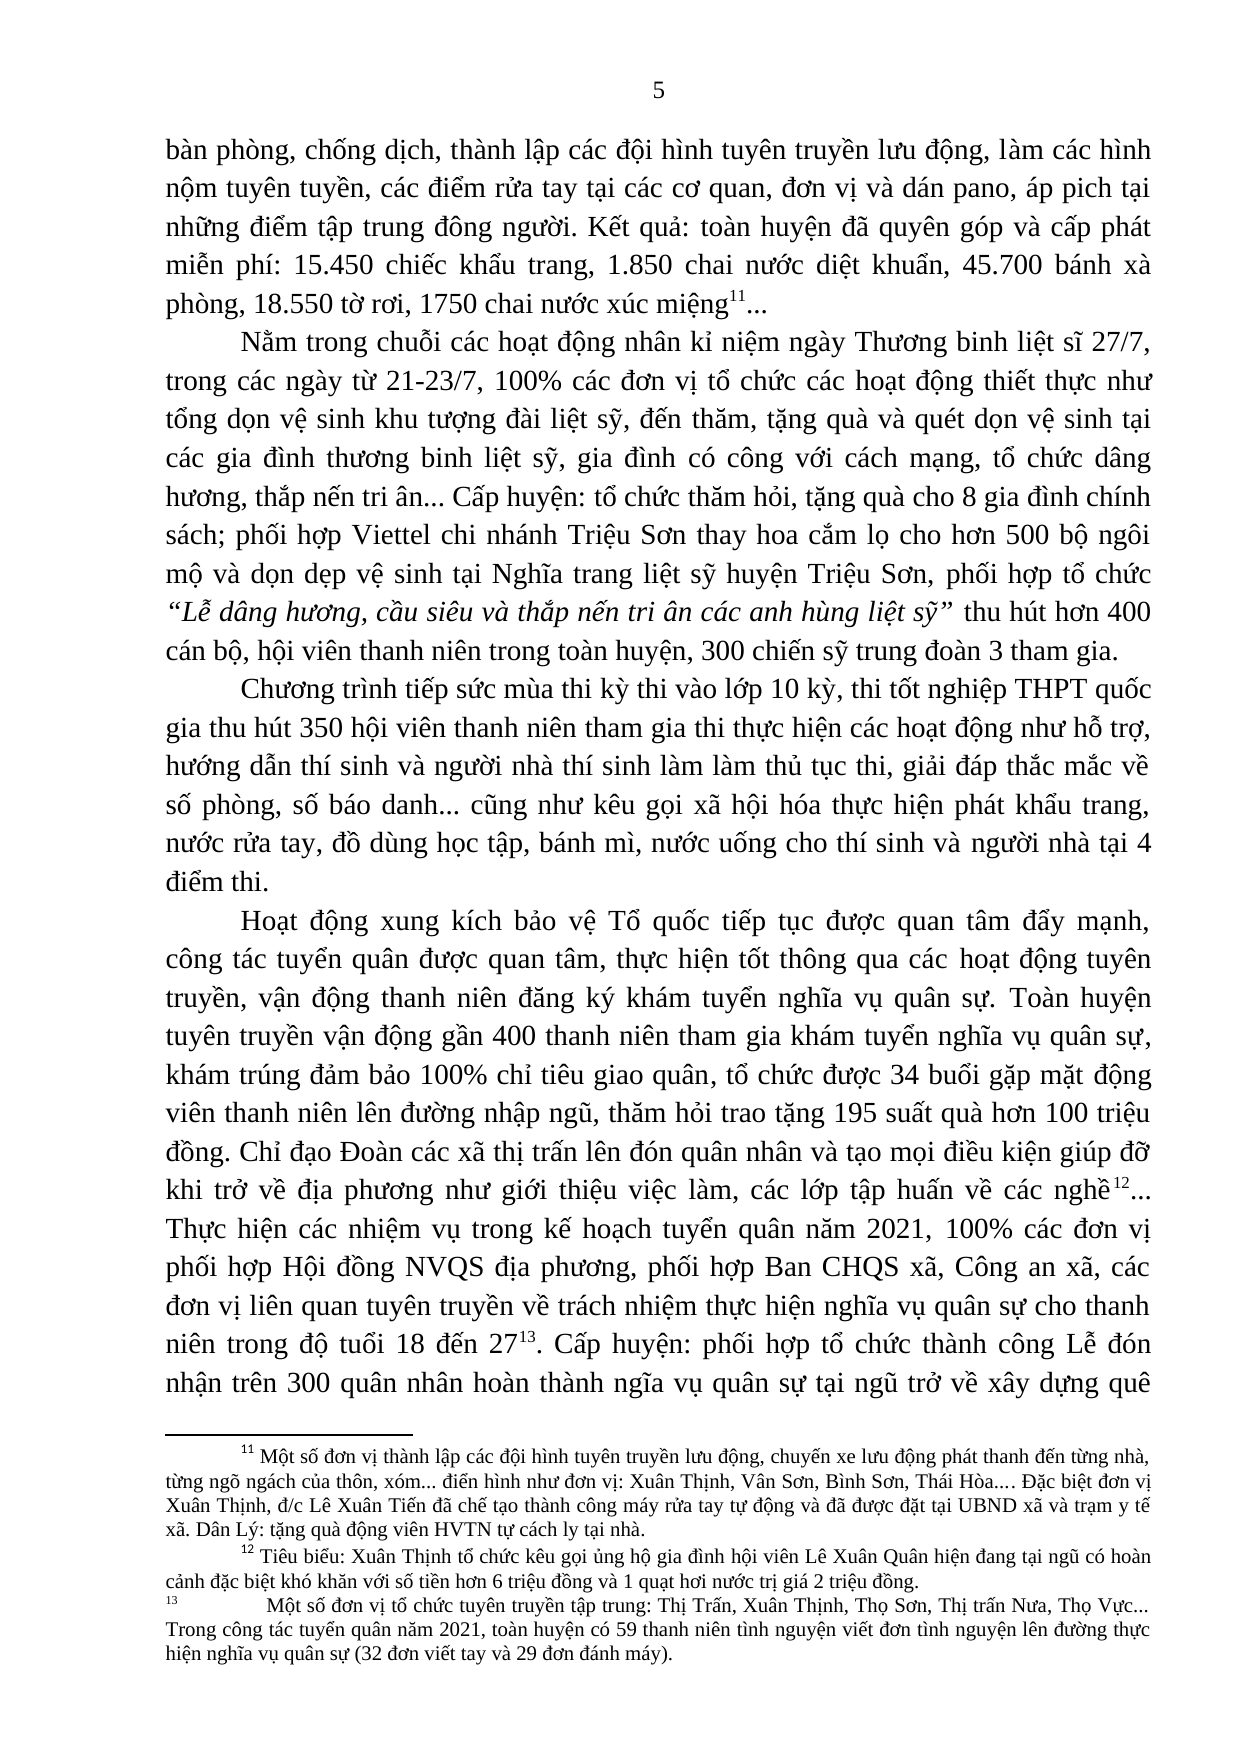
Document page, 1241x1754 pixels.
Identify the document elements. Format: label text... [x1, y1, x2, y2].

text Chương trình tiếp sức mùa thi kỳ thi vào lớp 10 kỳ, thi tốt nghiệp THPT quốc gia thu hút 350 hội viên thanh niên tham gia thi thực hiện các hoạt động như hỗ trợ, hướng dẫn thí sinh và người nhà thí sinh làm làm thủ tục thi, giải đáp thắc mắc về số phòng, số báo danh... cũng như kêu gọi xã hội hóa thực hiện phát khẩu trang, nước rửa tay, đồ dùng học tập, bánh mì, nước uống cho thí sinh và người nhà tại 4 điểm thi. [165, 821, 1152, 898]
text Chương trình tiếp sức mùa thi kỳ thi vào lớp 10 kỳ, thi tốt nghiệp THPT quốc gia thu hút 350 hội viên thanh niên tham gia thi thực hiện các hoạt động như hỗ trợ, hướng dẫn thí sinh và người nhà thí sinh làm làm thủ tục thi, giải đáp thắc mắc về số phòng, số báo danh... cũng như kêu gọi xã hội hóa thực hiện phát khẩu trang, nước rửa tay, đồ dùng học tập, bánh mì, nước uống cho thí sinh và người nhà tại 4 điểm thi. [165, 671, 1152, 749]
text Nằm trong chuỗi các hoạt động nhân kỉ niệm ngày Thương binh liệt sĩ 27/7, trong các ngày từ 21-23/7, 100% các đơn vị tổ chức các hoạt động thiết thực như tổng dọn vệ sinh khu tượng đài liệt sỹ, đến thăm, tặng quà và quét dọn vệ sinh tại các gia đình thương binh liệt sỹ, gia đình có công với cách mạng, tổ chức dâng hương, thắp nến tri ân... Cấp huyện: tổ chức thăm hỏi, tặng quà cho 8 gia đình chính sách; phối hợp Viettel chi nhánh Triệu Sơn thay hoa cắm lọ cho hơn 500 bộ ngôi mộ và dọn dẹp vệ sinh tại Nghĩa trang liệt sỹ huyện Triệu Sơn, phối hợp tổ chức “Lễ dâng hương, cầu siêu và thắp nến tri ân các anh hùng liệt sỹ” thu hút hơn 400 cán bộ, hội viên thanh niên trong toàn huyện, 300 chiến sỹ trung đoàn 3 tham gia. [165, 474, 1152, 666]
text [165, 903, 1152, 1399]
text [165, 132, 1152, 319]
text Nằm trong chuỗi các hoạt động nhân kỉ niệm ngày Thương binh liệt sĩ 27/7, trong các ngày từ 21-23/7, 100% các đơn vị tổ chức các hoạt động thiết thực như tổng dọn vệ sinh khu tượng đài liệt sỹ, đến thăm, tặng quà và quét dọn vệ sinh tại các gia đình thương binh liệt sỹ, gia đình có công với cách mạng, tổ chức dâng hương, thắp nến tri ân... Cấp huyện: tổ chức thăm hỏi, tặng quà cho 8 gia đình chính sách; phối hợp Viettel chi nhánh Triệu Sơn thay hoa cắm lọ cho hơn 500 bộ ngôi mộ và dọn dẹp vệ sinh tại Nghĩa trang liệt sỹ huyện Triệu Sơn, phối hợp tổ chức “Lễ dâng hương, cầu siêu và thắp nến tri ân các anh hùng liệt sỹ” thu hút hơn 400 cán bộ, hội viên thanh niên trong toàn huyện, 300 chiến sỹ trung đoàn 3 tham gia. [165, 324, 1152, 402]
